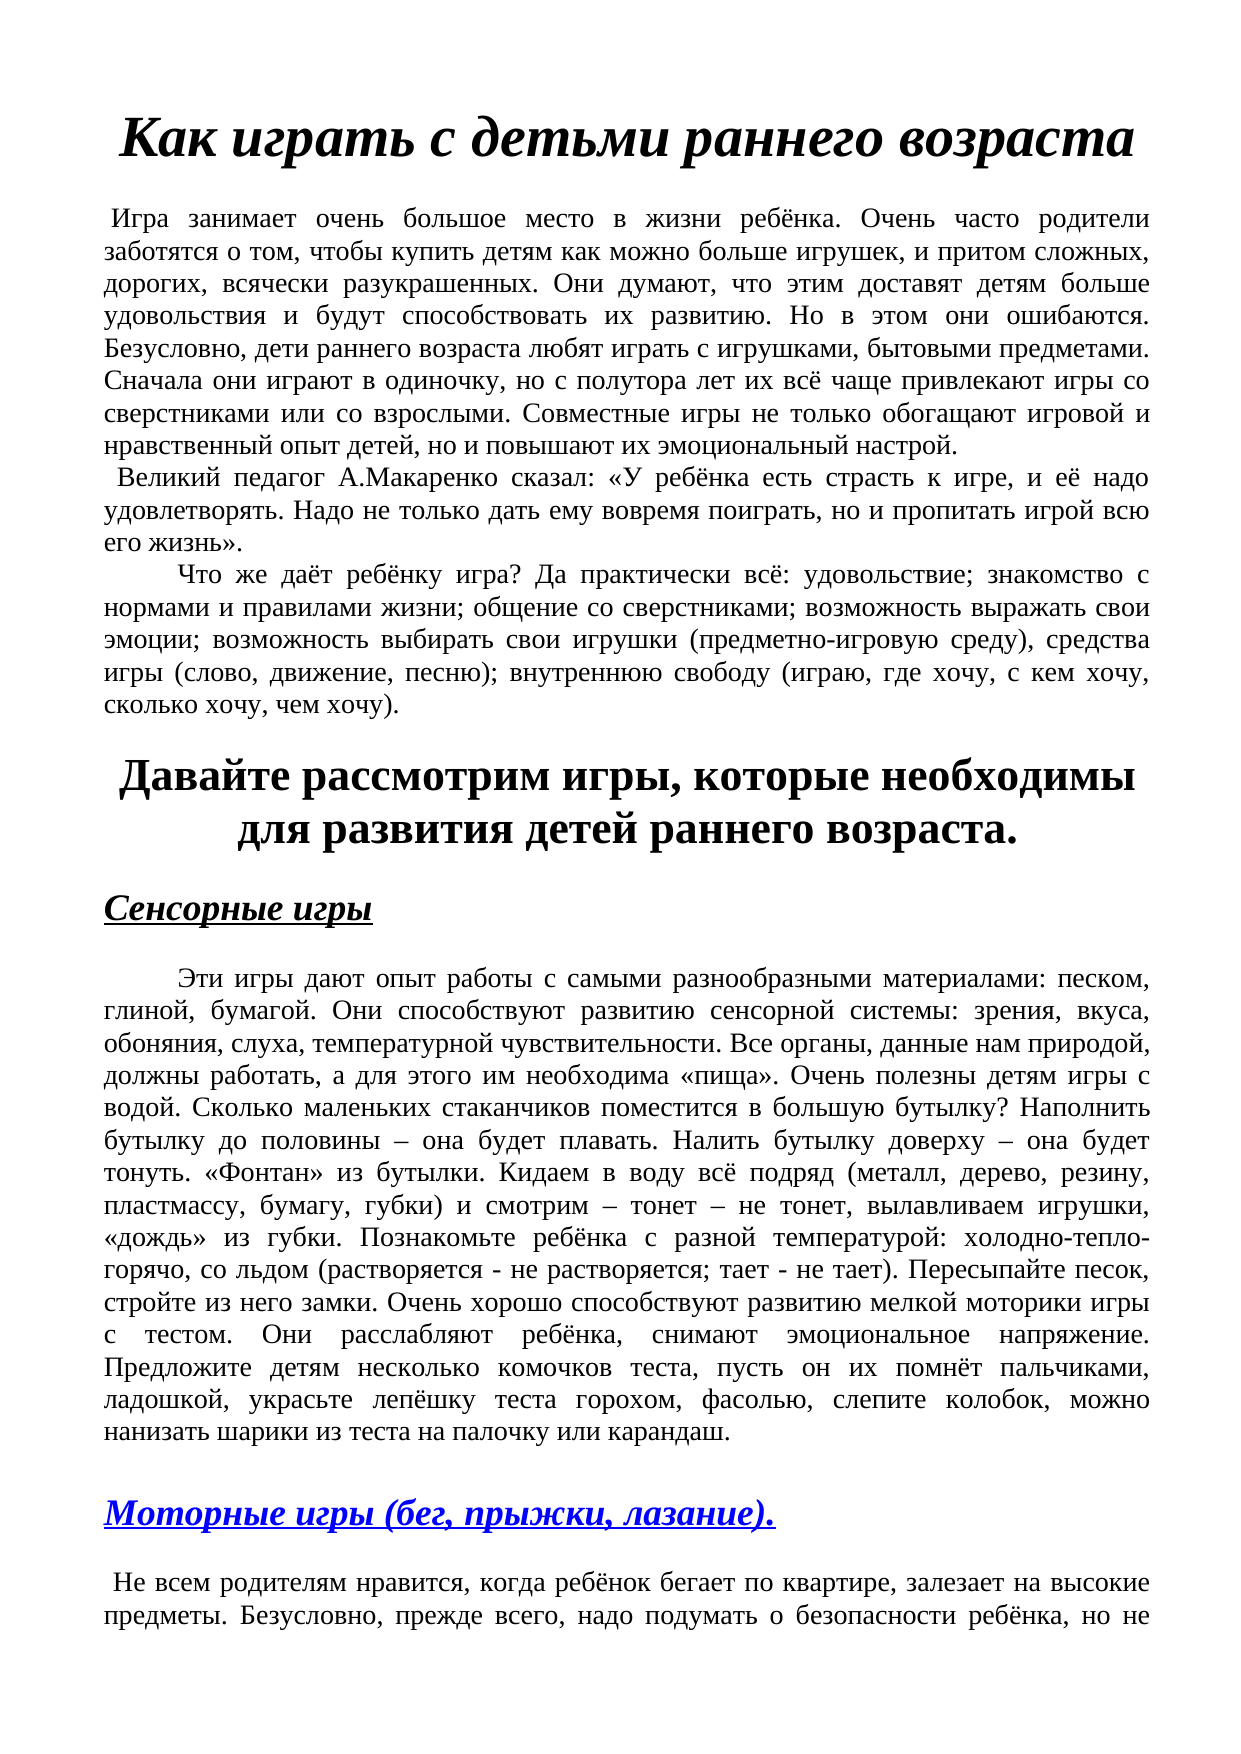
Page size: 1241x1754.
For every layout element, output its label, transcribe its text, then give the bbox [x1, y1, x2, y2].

text Что же даёт ребёнку игра? Да практически всё: удовольствие; знакомство с нормами и правилами жизни; общение со сверстниками; возможность выражать свои эмоции; возможность выбирать свои игрушки (предметно-игровую среду), средства игры (слово, движение, песню); внутреннюю свободу (играю, где хочу, с кем хочу, сколько хочу, чем хочу). [103, 558, 1152, 719]
text Эти игры дают опыт работы с самыми разнообразными материалами: песком, глиной, бумагой. Они способствуют развитию сенсорной системы: зрения, вкуса, обоняния, слуха, температурной чувствительности. Все органы, данные нам природой, должны работать, а для этого им необходима «пища». Очень полезны детям игры с водой. Сколько маленьких стаканчиков поместится в большую бутылку? Наполнить бутылку до половины – она будет плавать. Налить бутылку доверху – она будет тонуть. «Фонтан» из бутылки. Кидаем в воду всё подряд (металл, дерево, резину, пластмассу, бумагу, губки) и смотрим – тонет – не тонет, вылавливаем игрушки, «дождь» из губки. Познакомьте ребёнка с разной температурой: холодно-тепло-горячо, со льдом (растворяется - не растворяется; тает - не тает). Пересыпайте песок, стройте из него замки. Очень хорошо способствуют развитию мелкой моторики игры с тестом. Они расслабляют ребёнка, снимают эмоциональное напряжение. Предложите детям несколько комочков теста, пусть он их помнёт пальчиками, ладошкой, украсьте лепёшку теста горохом, фасолью, слепите колобок, можно нанизать шарики из теста на палочку или карандаш. [103, 961, 1152, 1447]
text Игра занимает очень большое место в жизни ребёнка. Очень часто родители заботятся о том, чтобы купить детям как можно больше игрушек, и притом сложных, дорогих, всячески разукрашенных. Они думают, что этим доставят детям больше удовольствия и будут способствовать их развитию. Но в этом они ошибаются. Безусловно, дети раннего возраста любят играть с игрушками, бытовыми предметами. Сначала они играют в одиночку, но с полутора лет их всё чаще привлекают игры со сверстниками или со взрослыми. Совместные игры не только обогащают игровой и нравственный опыт детей, но и повышают их эмоциональный настрой. [103, 201, 1152, 460]
text Как играть с детьми раннего возраста [103, 102, 1152, 169]
text для развития детей раннего возраста. [103, 800, 1152, 853]
text Давайте рассмотрим игры, которые необходимы [103, 748, 1152, 800]
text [103, 1566, 1152, 1630]
text Моторные игры (бег, прыжки, лазание). [103, 1490, 1152, 1533]
text Великий педагог А.Макаренко сказал: «У ребёнка есть страсть к игре, и её надо удовлетворять. Надо не только дать ему вовремя поиграть, но и пропитать игрой всю его жизнь». [103, 460, 1152, 558]
text Сенсорные игры [103, 885, 1152, 928]
